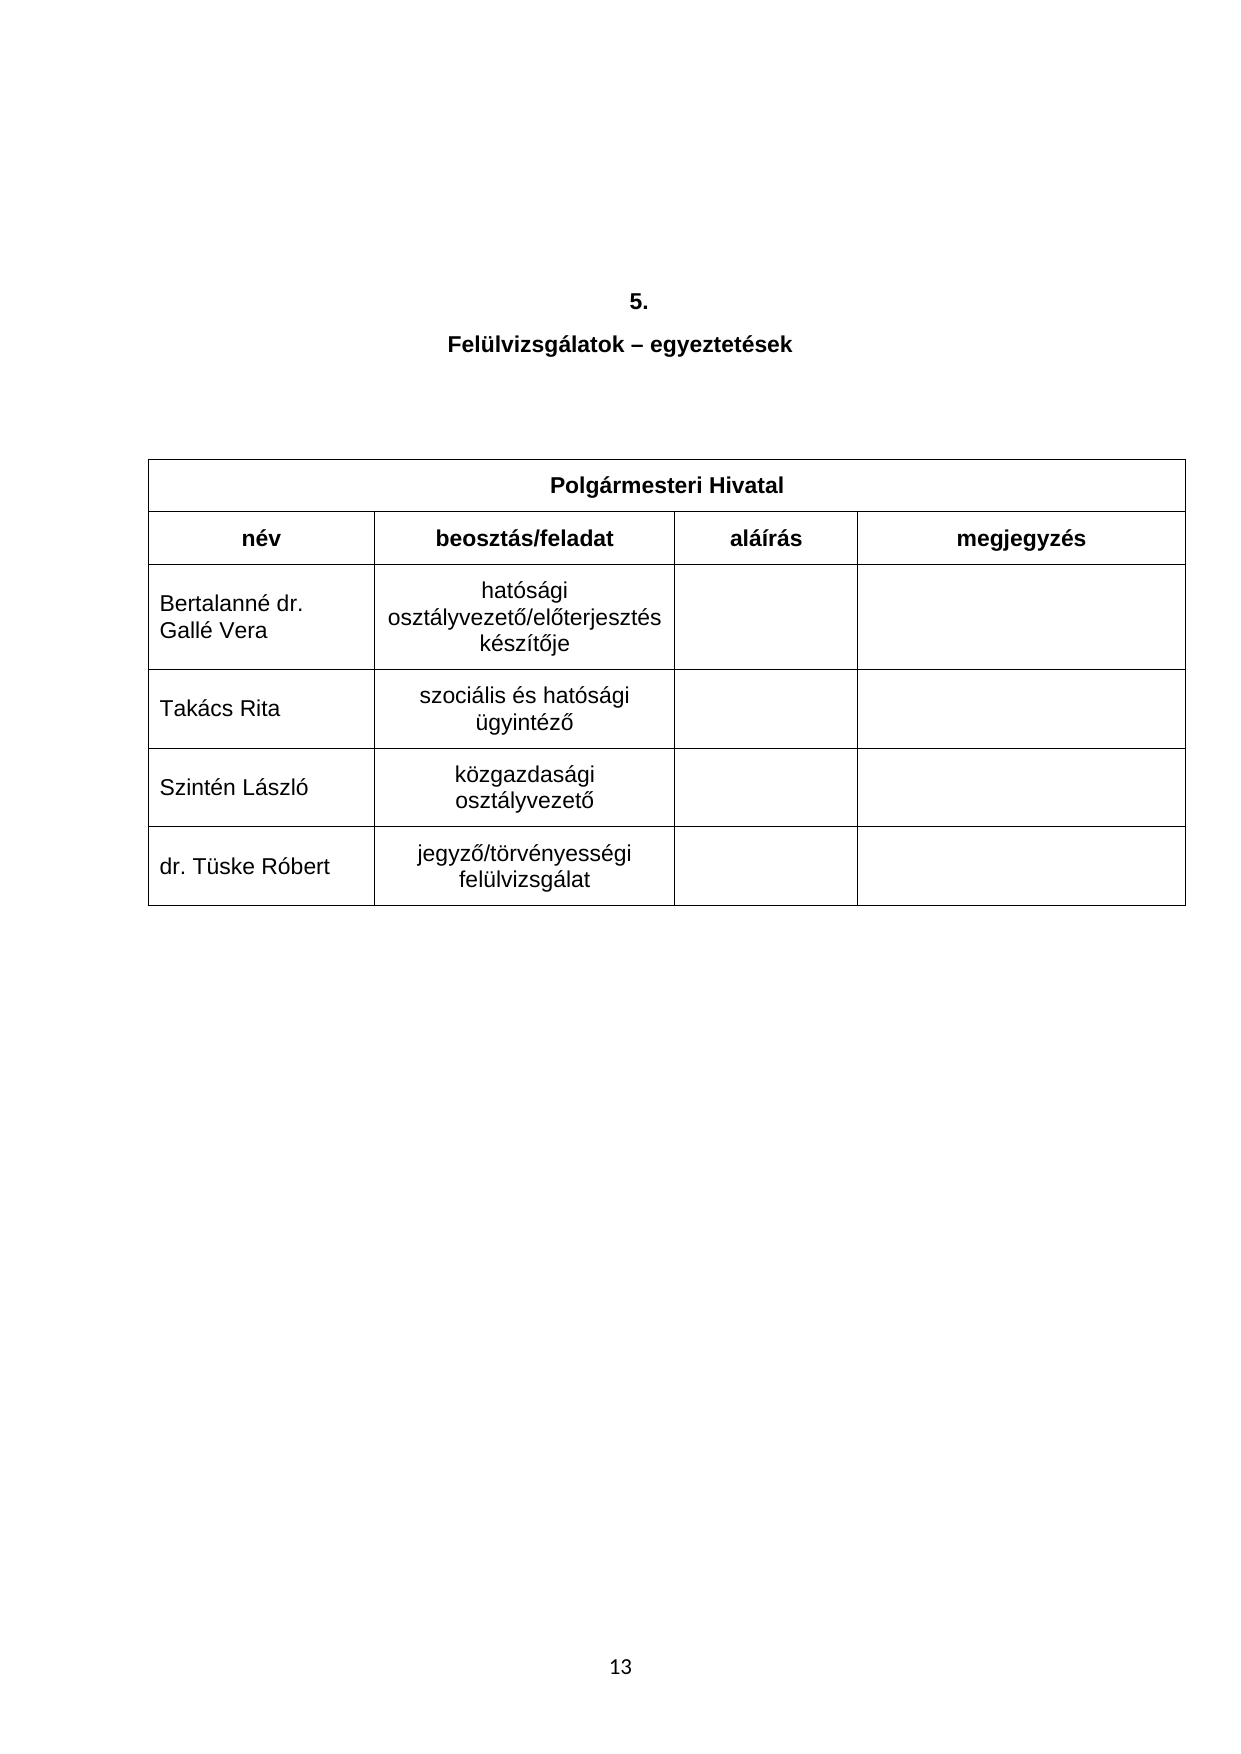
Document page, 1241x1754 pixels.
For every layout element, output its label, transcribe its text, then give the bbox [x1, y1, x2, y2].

table_cell aláírás [675, 512, 857, 564]
table_cell név [149, 512, 374, 564]
table_cell [675, 749, 857, 826]
table_cell [675, 827, 857, 905]
table_cell megjegyzés [858, 512, 1185, 564]
table_cell [858, 670, 1185, 747]
table_cell szociális és hatósági ügyintéző [375, 670, 674, 747]
table_cell Szintén László [149, 749, 374, 826]
table_header Polgármesteri Hivatal [149, 460, 1185, 511]
table_cell [858, 827, 1185, 905]
text 5. [185, 288, 1093, 314]
table_cell [858, 565, 1185, 669]
text Felülvizsgálatok – egyeztetések [148, 331, 1093, 357]
table_cell [858, 749, 1185, 826]
table_cell beosztás/feladat [375, 512, 674, 564]
table_cell Takács Rita [149, 670, 374, 747]
table_cell [675, 670, 857, 747]
table_cell hatósági osztályvezető/előterjesztés készítője [375, 565, 674, 669]
table_cell dr. Tüske Róbert [149, 827, 374, 905]
table_cell [675, 565, 857, 669]
table_cell közgazdasági osztályvezető [375, 749, 674, 826]
table_cell jegyző/törvényességi felülvizsgálat [375, 827, 674, 905]
table_cell Bertalanné dr. Gallé Vera [149, 565, 374, 669]
